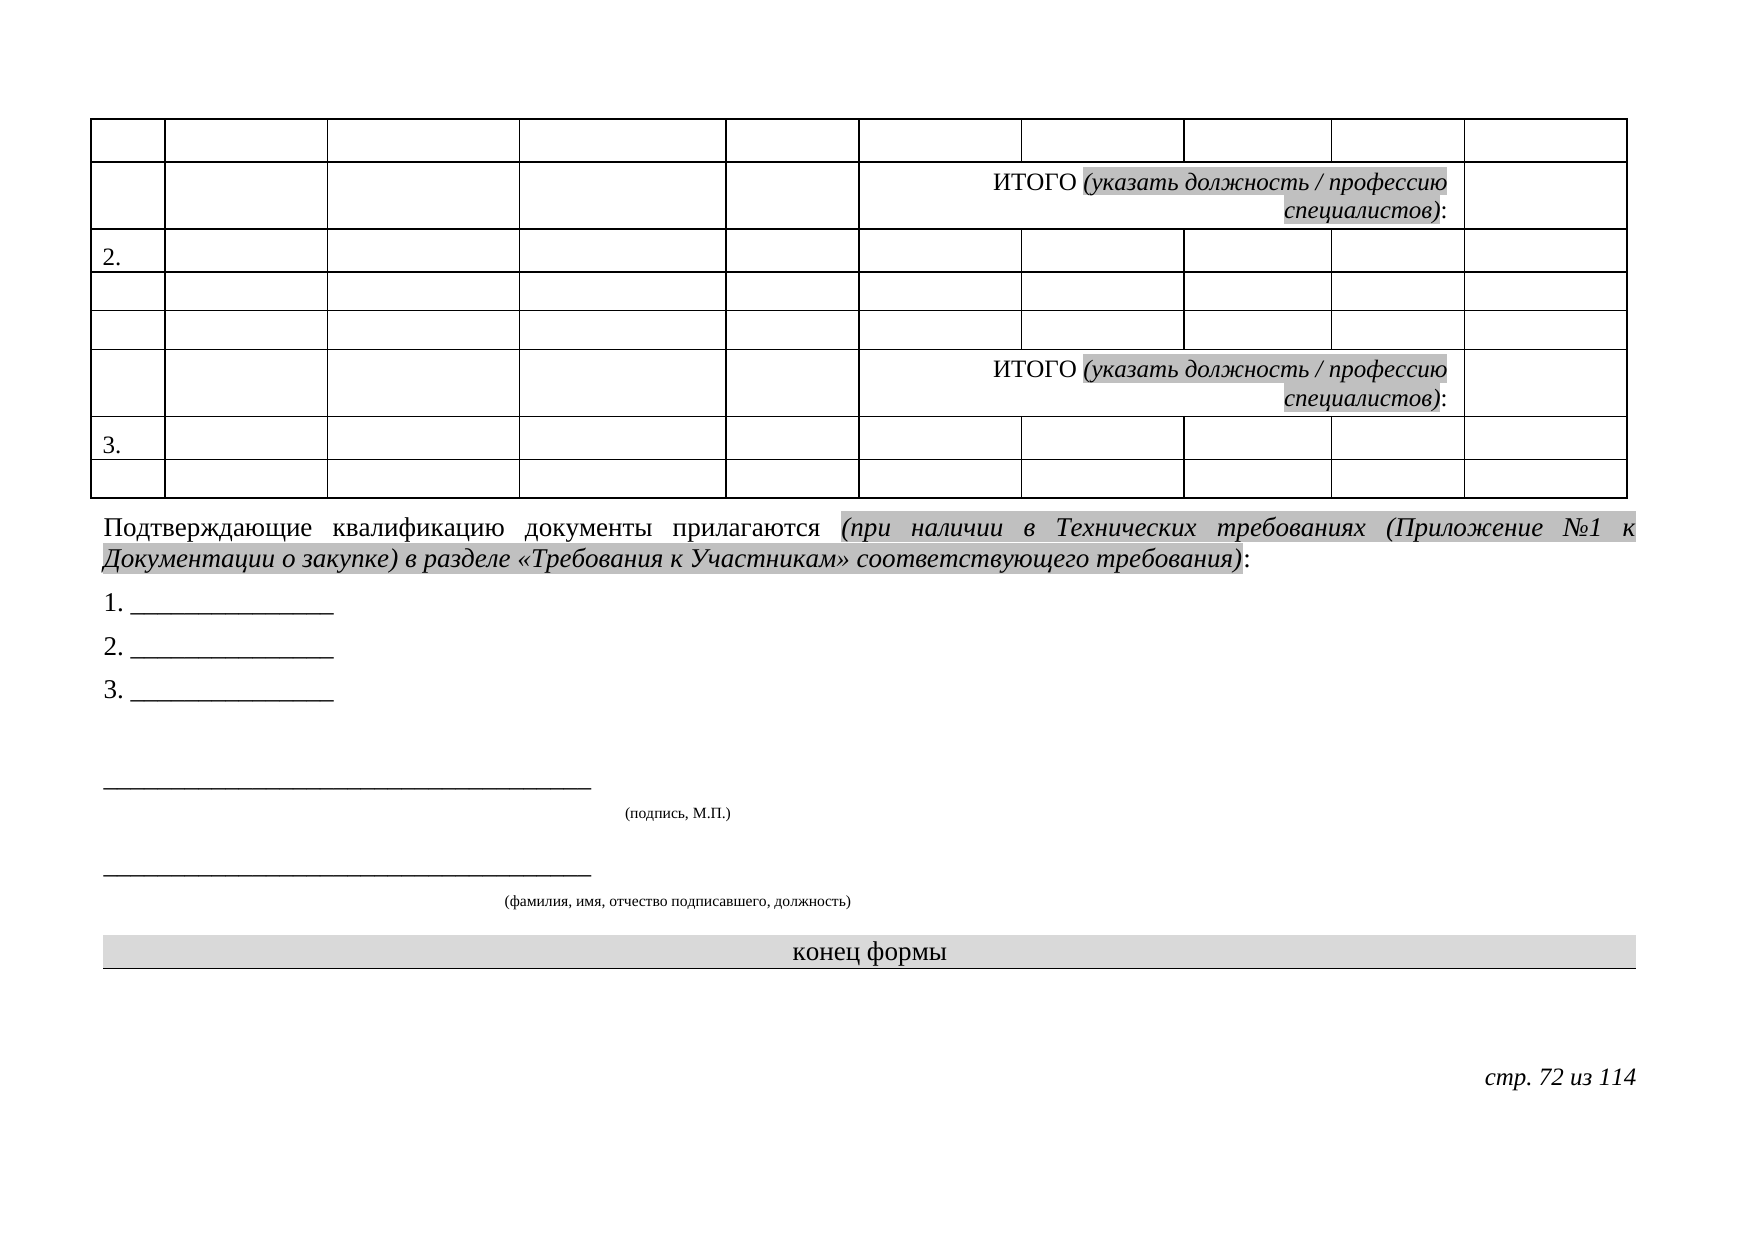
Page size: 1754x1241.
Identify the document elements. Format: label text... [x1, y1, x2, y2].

text 3. _______________ [103, 673, 1636, 704]
table_cell [860, 230, 1021, 271]
table_cell [1185, 120, 1331, 161]
table_cell [1022, 417, 1183, 459]
table_cell [1332, 230, 1464, 271]
table_cell [1332, 273, 1464, 310]
table_cell [166, 120, 327, 161]
table_cell [166, 417, 327, 459]
table_cell [1022, 460, 1183, 497]
table_cell [92, 230, 164, 271]
table_cell [92, 417, 164, 459]
table_cell [727, 230, 858, 271]
table_cell [520, 273, 725, 310]
table_cell [1022, 230, 1183, 271]
table_cell [520, 460, 725, 497]
table_cell [860, 417, 1021, 459]
table_cell [1332, 120, 1464, 161]
table_cell [92, 120, 164, 161]
table_cell ИТОГО (указать должность / профессию специалистов): [860, 163, 1464, 228]
table_cell [1185, 273, 1331, 310]
table_cell [727, 460, 858, 497]
text ____________________________________ [103, 761, 1636, 792]
table_cell [727, 120, 858, 161]
table_cell [860, 273, 1021, 310]
table_cell [1465, 230, 1626, 271]
table_cell [328, 230, 519, 271]
table_cell [727, 350, 858, 416]
table_cell [727, 163, 858, 228]
table_cell [328, 273, 519, 310]
table_cell [328, 350, 519, 416]
table_cell [1465, 417, 1626, 459]
table_cell [328, 311, 519, 348]
table_cell [1465, 311, 1626, 348]
table_cell [92, 273, 164, 310]
text 2. _______________ [103, 630, 1636, 661]
table_cell [520, 417, 725, 459]
text (подпись, М.П.) [103, 804, 1252, 836]
table_cell [1185, 230, 1331, 271]
table_cell [92, 163, 164, 228]
table_cell [1465, 120, 1626, 161]
text конец формы [103, 935, 1636, 968]
table_cell [1465, 460, 1626, 497]
table_cell [727, 311, 858, 348]
table_cell [1465, 163, 1626, 228]
table_cell [166, 311, 327, 348]
text ____________________________________ [103, 848, 1636, 879]
table_cell [727, 273, 858, 310]
table_cell [166, 460, 327, 497]
table_cell [520, 230, 725, 271]
table_cell [860, 311, 1021, 348]
table_cell [860, 120, 1021, 161]
table_cell [520, 120, 725, 161]
text (фамилия, имя, отчество подписавшего, должность) [103, 892, 1252, 923]
table_cell [1332, 460, 1464, 497]
table_cell [1465, 273, 1626, 310]
table_cell [520, 350, 725, 416]
table_cell [92, 311, 164, 348]
table_cell ИТОГО (указать должность / профессию специалистов): [860, 350, 1464, 416]
table_cell [166, 273, 327, 310]
table_cell [1332, 311, 1464, 348]
table_cell [1185, 417, 1331, 459]
table_cell [520, 311, 725, 348]
table_cell [166, 350, 327, 416]
table_cell [727, 417, 858, 459]
table_cell [166, 230, 327, 271]
table_cell [1465, 350, 1626, 416]
table_cell [92, 460, 164, 497]
text Подтверждающие квалификацию документы прилагаются (при наличии в Технических требованиях (Приложение №1 к Документации о закупке) в разделе «Требования к Участникам» соответствующего требования): [103, 511, 1636, 574]
table_cell [1022, 273, 1183, 310]
table_cell [328, 120, 519, 161]
table_cell [92, 350, 164, 416]
table_cell [1185, 311, 1331, 348]
table_cell [1332, 417, 1464, 459]
table_cell [520, 163, 725, 228]
table_cell [328, 460, 519, 497]
table_cell [1185, 460, 1331, 497]
table_cell [328, 163, 519, 228]
text 1. _______________ [103, 586, 1636, 617]
table_cell [1022, 120, 1183, 161]
table_cell [1022, 311, 1183, 348]
table_cell [166, 163, 327, 228]
table_cell [328, 417, 519, 459]
table_cell [860, 460, 1021, 497]
